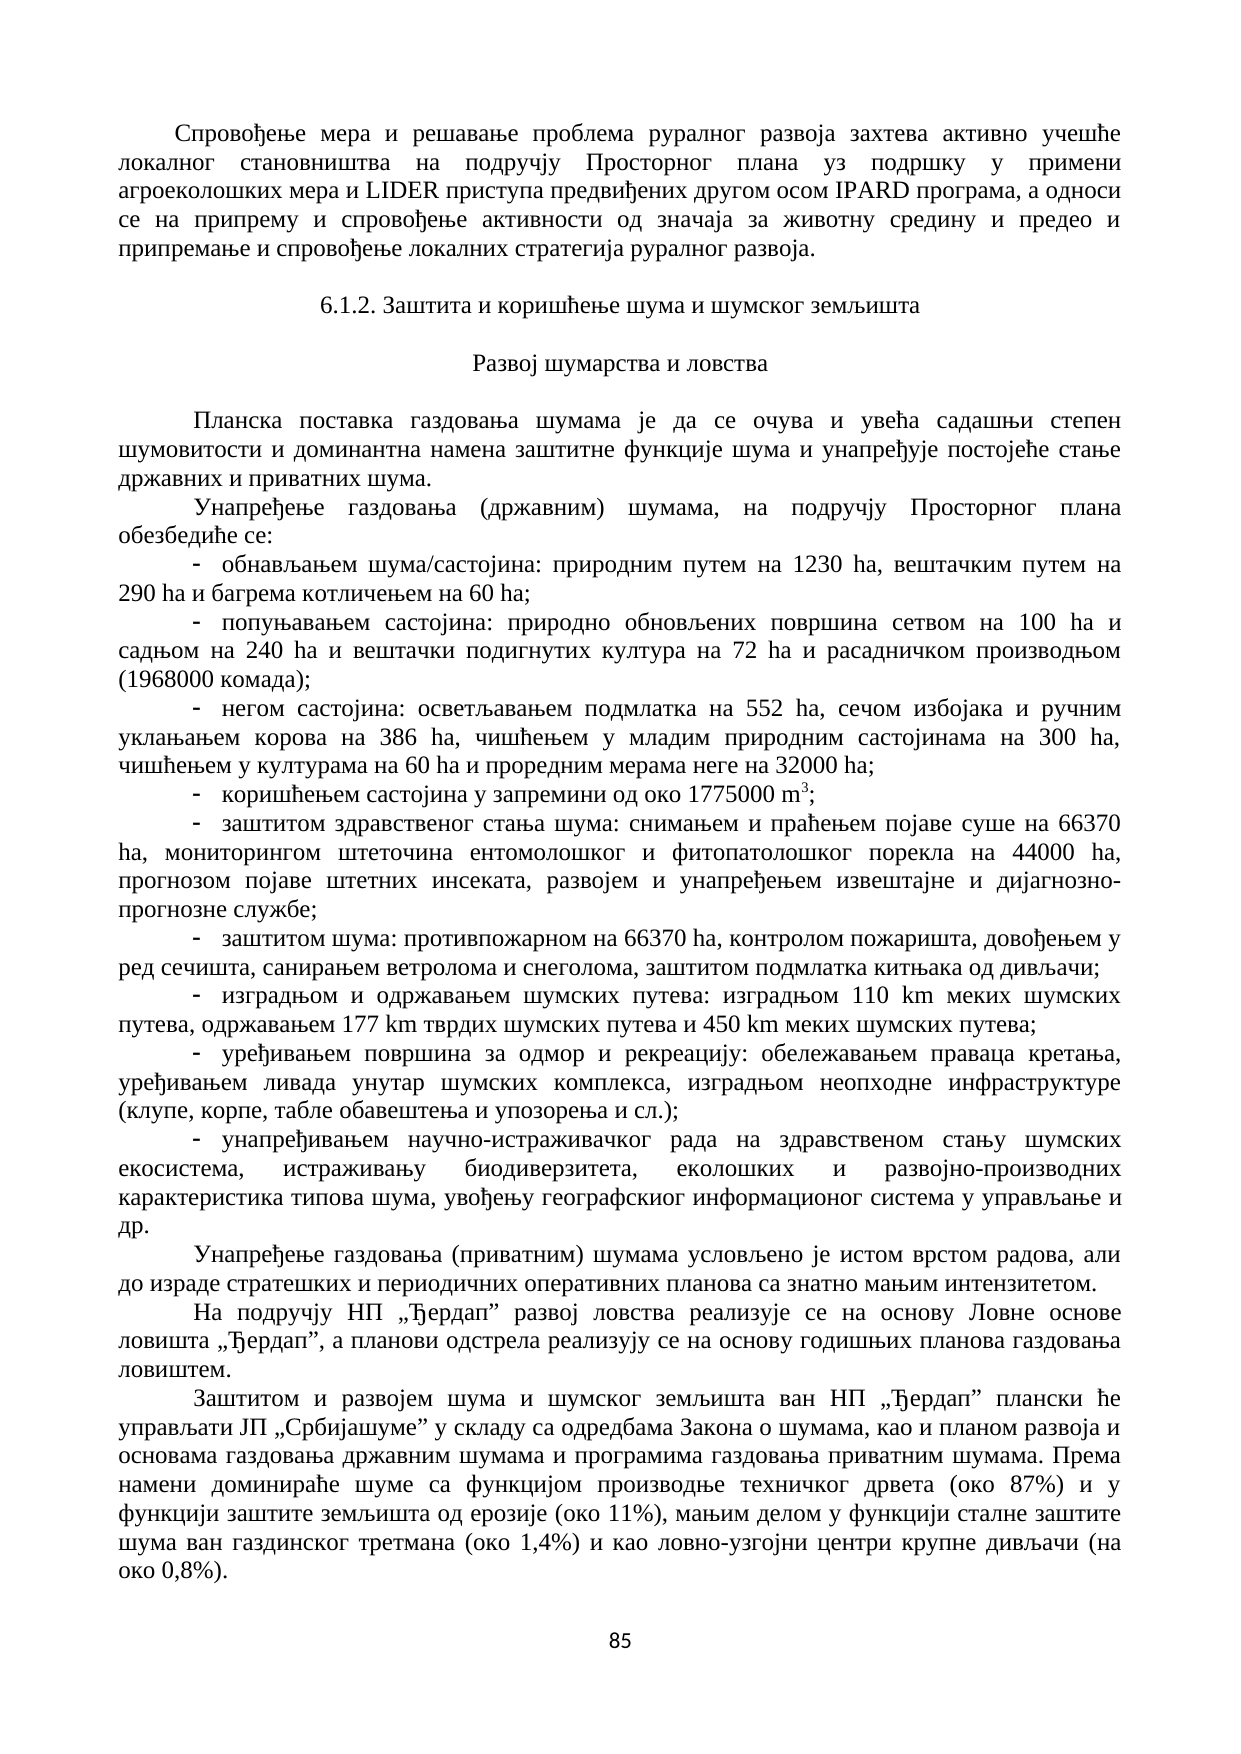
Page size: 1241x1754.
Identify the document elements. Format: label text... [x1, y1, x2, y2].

text Спровођење мера и решавање проблема руралног развоја захтева активно учешће локалног становништва на подручју Просторног плана уз подршку у примени агроеколошких мера и LIDER приступа предвиђених другом осом IPARD програма, а односи се на припрему и спровођење активности од значаја за животну средину и предео и припремање и спровођење локалних стратегија руралног развоја. [118, 118, 1122, 262]
text На подручју НП „Ђердап” развој ловства реализује се на основу Ловне основе ловишта „Ђердап”, а планови одстрела реализују се на основу годишњих планова газдовања ловиштем. [118, 1297, 1122, 1383]
text Развој шумарства и ловства [118, 348, 1122, 377]
list изградњом и одржавањем шумских путева: изградњом 110 km меких шумских путева, одржавањем 177 km тврдих шумских путева и 450 km меких шумских путева; [118, 981, 1122, 1038]
text Унапређење газдовања (државним) шумама, на подручју Просторног плана обезбедиће се: [118, 492, 1122, 549]
text Заштитом и развојем шума и шумског земљишта ван НП „Ђердап” плански ће управљати ЈП „Србијашуме” у складу са одредбама Закона о шумама, као и планом развоја и основама газдовања државним шумама и програмима газдовања приватним шумама. Према намени доминираће шуме са функцијом производње техничког дрвета (око 87%) и у функцији заштите земљишта од ерозије (око 11%), мањим делом у функцији сталне заштите шума ван газдинског третмана (око 1,4%) и као ловно-узгојни центри крупне дивљачи (на око 0,8%). [118, 1383, 1122, 1584]
list заштитом здравственог стања шума: снимањем и праћењем појаве суше на 66370 ha, мониторингом штеточина ентомолошког и фитопатолошког порекла на 44000 hа, прогнозом појаве штетних инсеката, развојем и унапређењем извештајне и дијагнозно-прогнозне службе; [118, 808, 1122, 923]
list заштитом шума: противпожарном на 66370 ha, контролом пожаришта, довођењем у ред сечишта, санирањем ветролома и снеголома, заштитом подмлатка китњака од дивљачи; [118, 923, 1122, 981]
list негом састојина: осветљавањем подмлатка на 552 ha, сечом избојака и ручним уклањањем корова на 386 ha, чишћењем у младим природним састојинама на 300 ha, чишћењем у културама на 60 ha и проредним мерама неге на 32000 ha; [118, 693, 1122, 779]
list попуњавањем састојина: природно обновљених површина сетвом на 100 ha и садњом на 240 ha и вештачки подигнутих култура на 72 ha и расадничком производњом (1968000 комада); [118, 607, 1122, 693]
text Унапређење газдовања (приватним) шумама условљено је истом врстом радова, али до израде стратешких и периодичних оперативних планова са знатно мањим интензитетом. [118, 1239, 1122, 1297]
list уређивањем површина за одмор и рекреацију: обележавањем праваца кретања, уређивањем ливада унутар шумских комплекса, изградњом неопходне инфраструктуре (клупе, корпе, табле обавештења и упозорења и сл.); [118, 1038, 1122, 1124]
list коришћењем састојина у запремини од око 1775000 m3; [118, 779, 1122, 808]
subtitle 6.1.2. Заштита и коришћење шума и шумског земљишта [118, 291, 1122, 319]
list унапређивањем научно-истраживачког рада на здравственом стању шумских екосистема, истраживању биодиверзитета, еколошких и развојно-производних карактеристика типова шума, увођењу географскиог информационог система у управљање и др. [118, 1124, 1122, 1239]
text Планска поставка газдовања шумама је да се очува и увећа садашњи степен шумовитости и доминантна намена заштитне функције шума и унапређује постојеће стање државних и приватних шума. [118, 406, 1122, 492]
list обнављањем шума/састојина: природним путем на 1230 ha, вештачким путем на 290 ha и багрема котличењем на 60 ha; [118, 549, 1122, 607]
